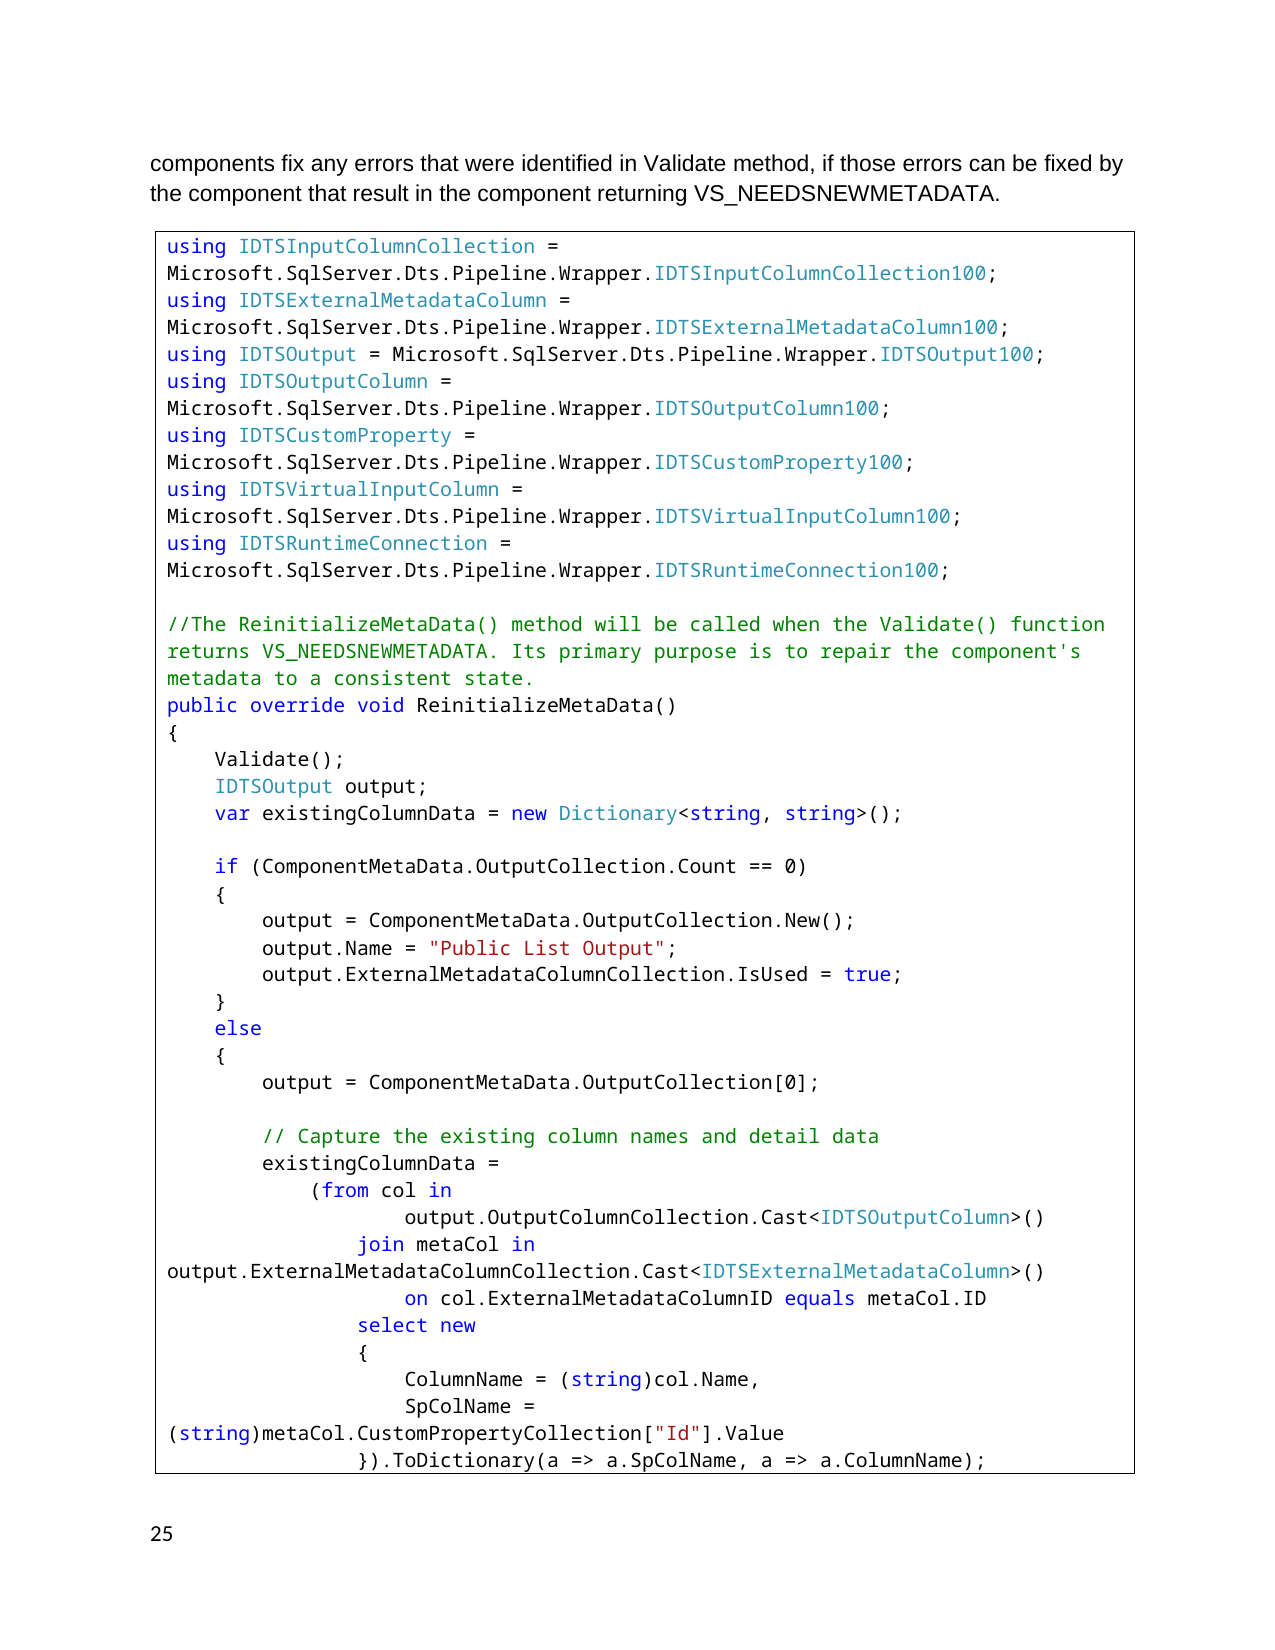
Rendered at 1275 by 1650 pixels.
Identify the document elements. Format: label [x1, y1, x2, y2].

text [150, 150, 1125, 207]
table_header [156, 232, 1134, 1473]
